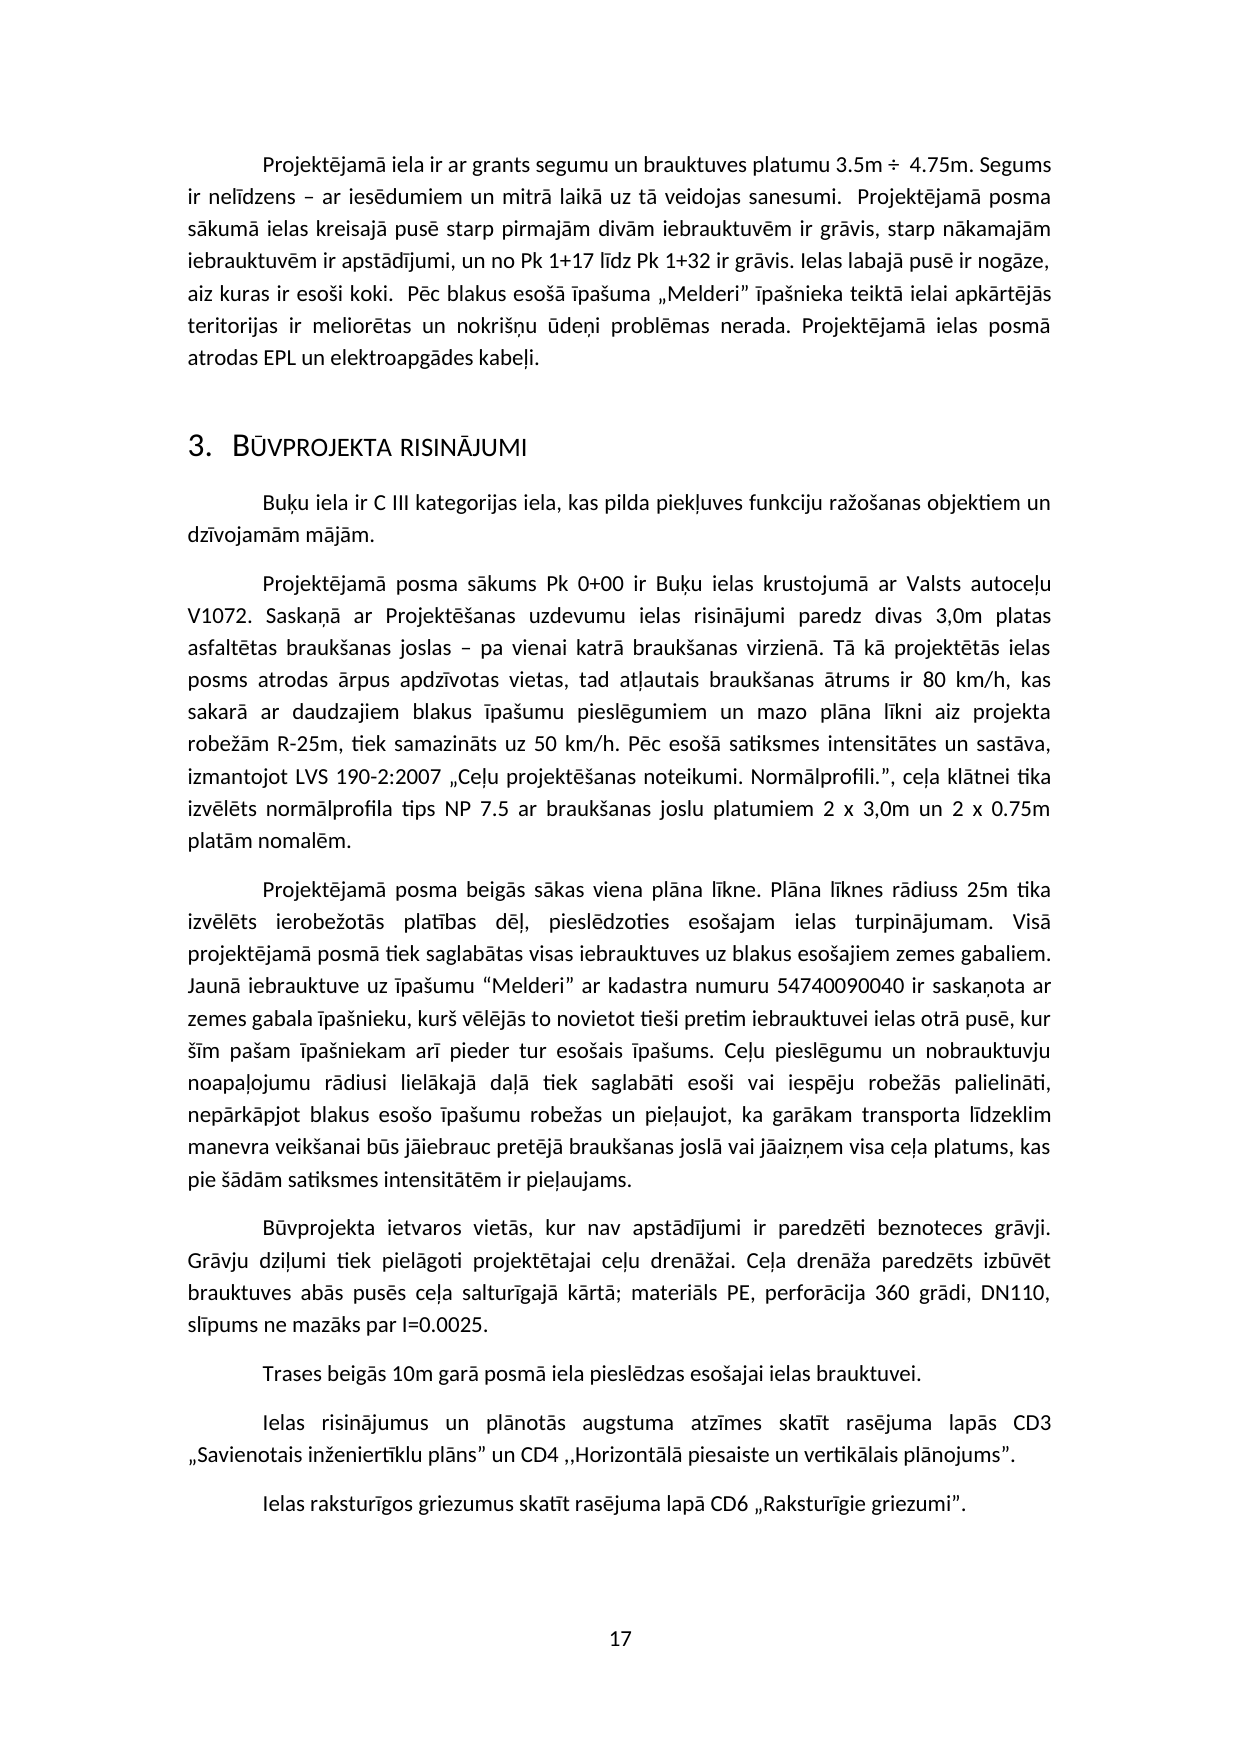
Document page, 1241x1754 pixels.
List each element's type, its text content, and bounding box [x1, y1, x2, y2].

list Būvprojekta risinājumi [187, 424, 1053, 465]
text Projektējamā iela ir ar grants segumu un brauktuves platumu 3.5m ÷ 4.75m. Segums ir nelīdzens – ar iesēdumiem un mitrā laikā uz tā veidojas sanesumi. Projektējamā posma sākumā ielas kreisajā pusē starp pirmajām divām iebrauktuvēm ir grāvis, starp nākamajām iebrauktuvēm ir apstādījumi, un no Pk 1+17 līdz Pk 1+32 ir grāvis. Ielas labajā pusē ir nogāze, aiz kuras ir esoši koki. Pēc blakus esošā īpašuma „Melderi” īpašnieka teiktā ielai apkārtējās teritorijas ir meliorētas un nokrišņu ūdeņi problēmas nerada. Projektējamā ielas posmā atrodas EPL un elektroapgādes kabeļi. [187, 150, 1053, 371]
text Buķu iela ir C III kategorijas iela, kas pilda piekļuves funkciju ražošanas objektiem un dzīvojamām mājām. [187, 488, 1053, 548]
text Ielas raksturīgos griezumus skatīt rasējuma lapā CD6 „Raksturīgie griezumi”. [187, 1489, 1053, 1517]
text Trases beigās 10m garā posmā iela pieslēdzas esošajai ielas brauktuvei. [187, 1359, 1053, 1387]
text Būvprojekta ietvaros vietās, kur nav apstādījumi ir paredzēti beznoteces grāvji. Grāvju dziļumi tiek pielāgoti projektētajai ceļu drenāžai. Ceļa drenāža paredzēts izbūvēt brauktuves abās pusēs ceļa salturīgajā kārtā; materiāls PE, perforācija 360 grādi, DN110, slīpums ne mazāks par I=0.0025. [187, 1213, 1053, 1338]
text Projektējamā posma sākums Pk 0+00 ir Buķu ielas krustojumā ar Valsts autoceļu V1072. Saskaņā ar Projektēšanas uzdevumu ielas risinājumi paredz divas 3,0m platas asfaltētas braukšanas joslas – pa vienai katrā braukšanas virzienā. Tā kā projektētās ielas posms atrodas ārpus apdzīvotas vietas, tad atļautais braukšanas ātrums ir 80 km/h, kas sakarā ar daudzajiem blakus īpašumu pieslēgumiem un mazo plāna līkni aiz projekta robežām R-25m, tiek samazināts uz 50 km/h. Pēc esošā satiksmes intensitātes un sastāva, izmantojot LVS 190-2:2007 „Ceļu projektēšanas noteikumi. Normālprofili.”, ceļa klātnei tika izvēlēts normālprofila tips NP 7.5 ar braukšanas joslu platumiem 2 x 3,0m un 2 x 0.75m platām nomalēm. [187, 569, 1053, 854]
text Ielas risinājumus un plānotās augstuma atzīmes skatīt rasējuma lapās CD3 „Savienotais inženiertīklu plāns” un CD4 ,,Horizontālā piesaiste un vertikālais plānojums”. [187, 1408, 1053, 1468]
text Projektējamā posma beigās sākas viena plāna līkne. Plāna līknes rādiuss 25m tika izvēlēts ierobežotās platības dēļ, pieslēdzoties esošajam ielas turpinājumam. Visā projektējamā posmā tiek saglabātas visas iebrauktuves uz blakus esošajiem zemes gabaliem. Jaunā iebrauktuve uz īpašumu “Melderi” ar kadastra numuru 54740090040 ir saskaņota ar zemes gabala īpašnieku, kurš vēlējās to novietot tieši pretim iebrauktuvei ielas otrā pusē, kur šīm pašam īpašniekam arī pieder tur esošais īpašums. Ceļu pieslēgumu un nobrauktuvju noapaļojumu rādiusi lielākajā daļā tiek saglabāti esoši vai iespēju robežās palielināti, nepārkāpjot blakus esošo īpašumu robežas un pieļaujot, ka garākam transporta līdzeklim manevra veikšanai būs jāiebrauc pretējā braukšanas joslā vai jāaizņem visa ceļa platums, kas pie šādām satiksmes intensitātēm ir pieļaujams. [187, 875, 1053, 1193]
